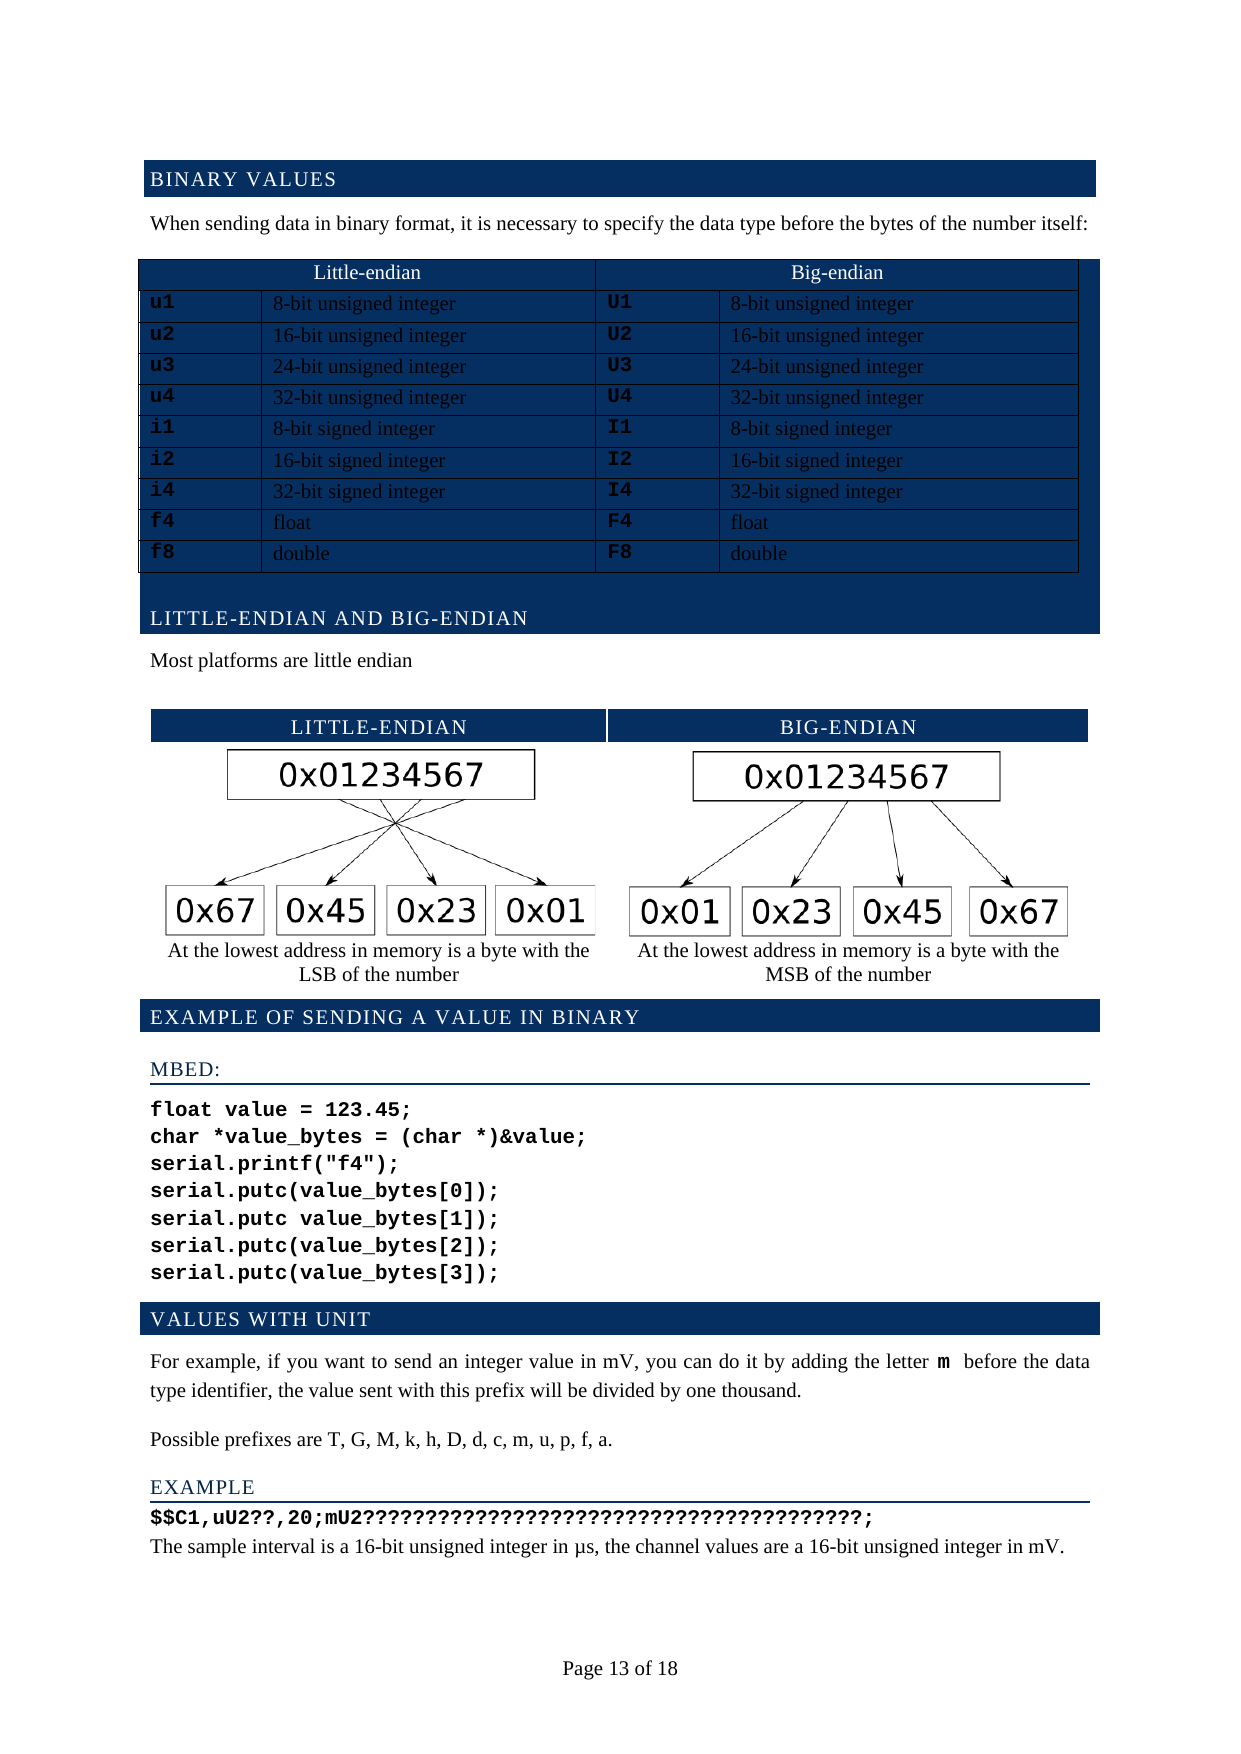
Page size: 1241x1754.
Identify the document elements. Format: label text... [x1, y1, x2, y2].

table_cell i4 [139, 479, 261, 509]
text float value = 123.45; [150, 1099, 1090, 1122]
table_cell 16-bit signed integer [262, 448, 595, 478]
table_cell 24-bit unsigned integer [262, 354, 595, 384]
table_cell I2 [596, 448, 719, 478]
table_cell float [720, 510, 1078, 540]
table_cell U3 [596, 354, 719, 384]
table_cell I4 [596, 479, 719, 509]
table_cell [150, 742, 607, 938]
picture [626, 751, 1068, 939]
table_cell 24-bit unsigned integer [720, 354, 1078, 384]
table_cell 8-bit unsigned integer [262, 291, 595, 322]
subtitle Example of sending a value in binary [142, 1001, 1099, 1031]
table_cell I1 [596, 416, 719, 447]
table_cell 8-bit signed integer [262, 416, 595, 447]
text serial.putc(value_bytes[3]); [150, 1262, 1090, 1286]
table_cell u3 [139, 354, 261, 384]
subtitle Mbed: [150, 1057, 1090, 1083]
text char *value_bytes = (char *)&value; [150, 1126, 1090, 1150]
table_cell U2 [596, 323, 719, 353]
subtitle Values with unit [142, 1303, 1099, 1334]
table_cell f4 [139, 510, 261, 540]
text serial.putc value_bytes[1]); [150, 1208, 1090, 1231]
subtitle Example [150, 1475, 1090, 1501]
table_cell [607, 742, 1089, 938]
text serial.putc(value_bytes[0]); [150, 1180, 1090, 1204]
table_cell u4 [139, 385, 261, 415]
table_cell 32-bit unsigned integer [720, 385, 1078, 415]
subtitle Binary values [150, 167, 1090, 191]
table_cell 16-bit unsigned integer [262, 323, 595, 353]
text The sample interval is a 16-bit unsigned integer in µs, the channel values are a 16-bit unsigned integer in mV. [150, 1534, 1090, 1558]
table_cell 8-bit unsigned integer [720, 291, 1078, 322]
table_cell double [262, 541, 595, 572]
table_cell At the lowest address in memory is a byte with the LSB of the number [150, 938, 607, 986]
table_header Little-endian [150, 696, 607, 742]
table_cell 32-bit signed integer [262, 479, 595, 509]
subtitle Little-endian and big-endian [142, 261, 1099, 632]
table_cell 8-bit signed integer [720, 416, 1078, 447]
text serial.printf("f4"); [150, 1153, 1090, 1177]
table_cell f8 [139, 541, 261, 572]
text When sending data in binary format, it is necessary to specify the data type before the bytes of the number itself: [150, 211, 1090, 235]
table_cell 16-bit signed integer [720, 448, 1078, 478]
table_cell u1 [139, 291, 261, 322]
text $$C1,uU2??,20;mU2????????????????????????????????????????; [150, 1507, 1090, 1531]
table_cell double [720, 541, 1078, 572]
table_cell i2 [139, 448, 261, 478]
table_cell u2 [139, 323, 261, 353]
table_cell At the lowest address in memory is a byte with the MSB of the number [607, 938, 1089, 986]
table_cell 16-bit unsigned integer [720, 323, 1078, 353]
table_cell float [262, 510, 595, 540]
text For example, if you want to send an integer value in mV, you can do it by adding the letter m before the data type identifier, the value sent with this prefix will be divided by one thousand. [150, 1349, 1090, 1402]
table_header Big-endian [596, 260, 1078, 290]
table_cell i1 [139, 416, 261, 447]
table_header Big-endian [607, 696, 1089, 742]
picture [162, 749, 596, 937]
text Most platforms are little endian [150, 648, 1090, 672]
table_cell U1 [596, 291, 719, 322]
table_cell 32-bit signed integer [720, 479, 1078, 509]
table_cell F8 [596, 541, 719, 572]
table_cell U4 [596, 385, 719, 415]
table_header Little-endian [139, 260, 595, 290]
text serial.putc(value_bytes[2]); [150, 1235, 1090, 1258]
text Possible prefixes are T, G, M, k, h, D, d, c, m, u, p, f, a. [150, 1427, 1090, 1451]
table_cell 32-bit unsigned integer [262, 385, 595, 415]
table_cell F4 [596, 510, 719, 540]
